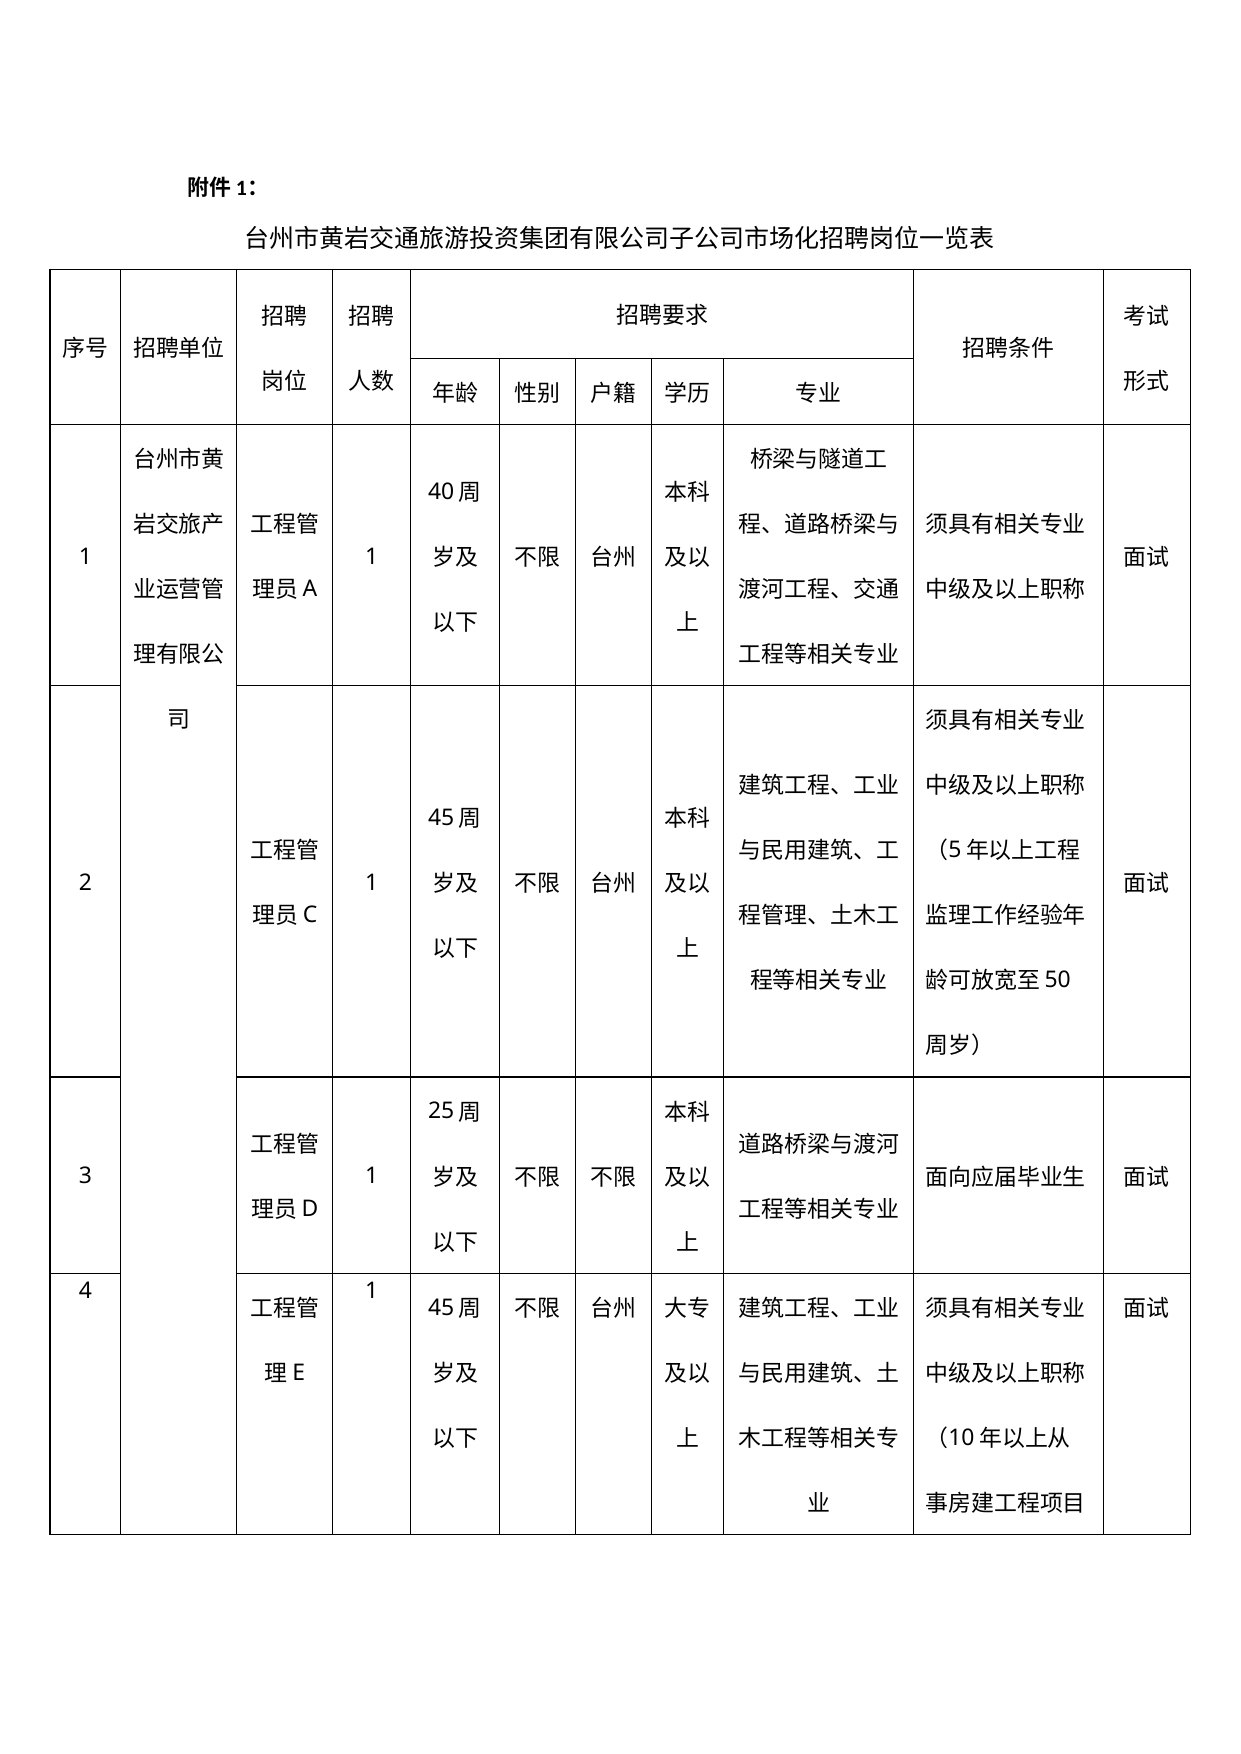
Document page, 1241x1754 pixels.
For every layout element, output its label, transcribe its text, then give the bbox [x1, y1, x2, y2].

table_cell 1 [333, 1274, 410, 1533]
table_cell 建筑工程、工业与民用建筑、工程管理、土木工程等相关专业 [724, 686, 913, 1076]
table_cell 台州 [576, 1274, 651, 1533]
table_header 考试形式 [1104, 270, 1190, 424]
table_cell 40周岁及以下 [411, 425, 499, 685]
table_cell 不限 [500, 425, 575, 685]
table_cell 道路桥梁与渡河工程等相关专业 [724, 1078, 913, 1272]
table_cell 45周岁及以下 [411, 1274, 499, 1533]
table_cell 面试 [1104, 1274, 1190, 1533]
table_cell 工程管理E [237, 1274, 332, 1533]
table_cell 不限 [576, 1078, 651, 1272]
table_cell 台州市黄岩交旅产业运营管理有限公司 [121, 425, 236, 1533]
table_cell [914, 1274, 1103, 1533]
table_header 招聘要求 [411, 270, 913, 358]
table_cell 本科及以上 [652, 1078, 723, 1272]
text 台州市黄岩交通旅游投资集团有限公司子公司市场化招聘岗位一览表 [187, 204, 1053, 269]
table_cell 不限 [500, 686, 575, 1076]
table_cell 4 [51, 1274, 120, 1533]
table_cell 大专及以上 [652, 1274, 723, 1533]
table_header 招聘单位 [121, 270, 236, 424]
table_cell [724, 1274, 913, 1533]
table_cell 桥梁与隧道工程、道路桥梁与渡河工程、交通工程等相关专业 [724, 425, 913, 685]
table_cell 面试 [1104, 1078, 1190, 1272]
table_cell 1 [333, 686, 410, 1076]
table_cell 工程管理员D [237, 1078, 332, 1272]
table_cell 1 [51, 425, 120, 685]
table_cell 本科及以上 [652, 686, 723, 1076]
table_cell 25周岁及以下 [411, 1078, 499, 1272]
table_cell 面试 [1104, 425, 1190, 685]
table_cell 3 [51, 1078, 120, 1272]
table_cell 45周岁及以下 [411, 686, 499, 1076]
table_cell 户籍 [576, 359, 651, 424]
table_cell 台州 [576, 425, 651, 685]
table_cell 1 [333, 1078, 410, 1272]
table_cell 工程管理员C [237, 686, 332, 1076]
table_header 招聘 岗位 [237, 270, 332, 424]
table_cell 面试 [1104, 686, 1190, 1076]
table_header 招聘条件 [914, 270, 1103, 424]
table_cell 面向应届毕业生 [914, 1078, 1103, 1272]
table_cell 本科及以上 [652, 425, 723, 685]
table_cell 年龄 [411, 359, 499, 424]
table_header 招聘人数 [333, 270, 410, 424]
table_cell 2 [51, 686, 120, 1076]
table_cell 不限 [500, 1078, 575, 1272]
table_cell 台州 [576, 686, 651, 1076]
table_cell 性别 [500, 359, 575, 424]
table_cell 1 [333, 425, 410, 685]
table_cell 须具有相关专业中级及以上职称（5年以上工程监理工作经验年龄可放宽至50周岁） [914, 686, 1103, 1076]
table_header 序号 [51, 270, 120, 424]
table_cell 工程管理员A [237, 425, 332, 685]
table_cell 须具有相关专业中级及以上职称 [914, 425, 1103, 685]
table_cell 学历 [652, 359, 723, 424]
table_cell 不限 [500, 1274, 575, 1533]
text 附件1： [187, 162, 1053, 204]
table_cell 专业 [724, 359, 913, 424]
